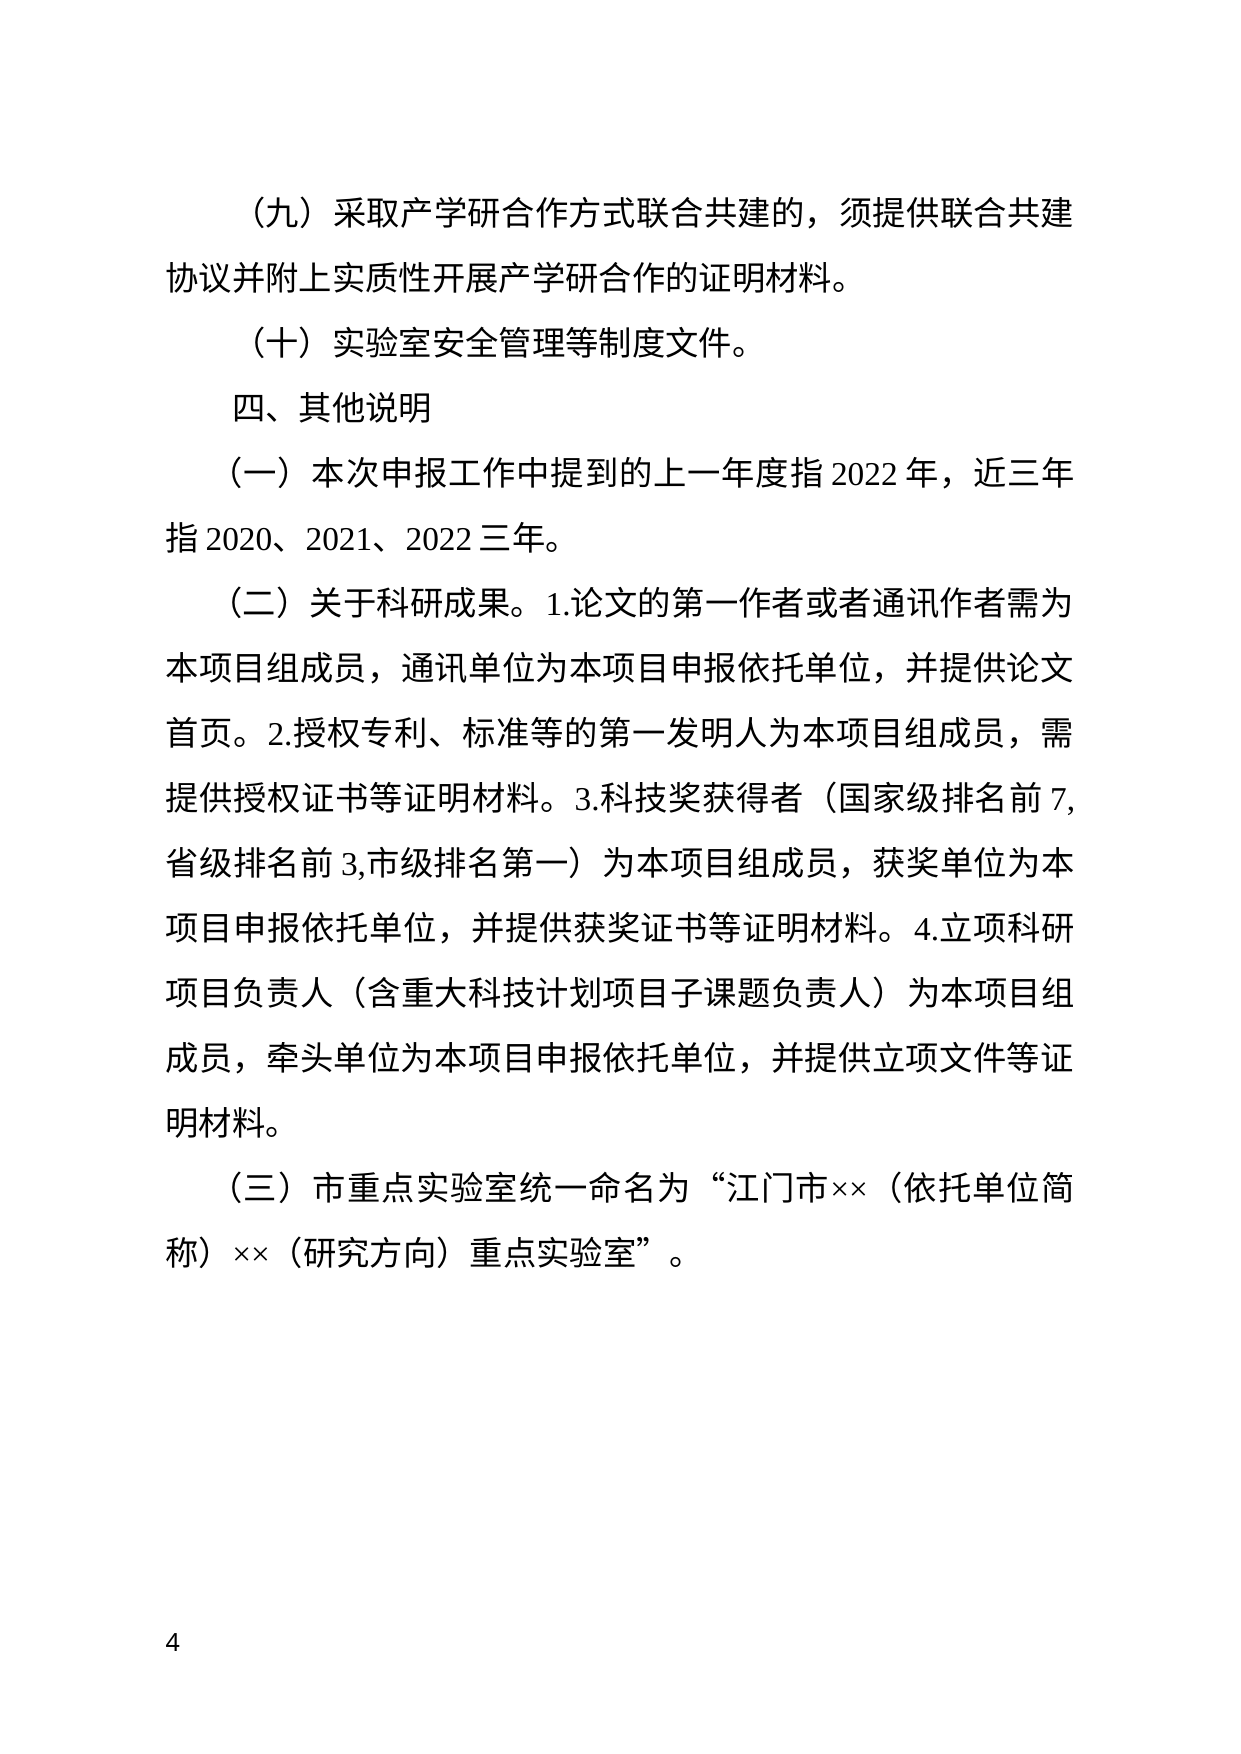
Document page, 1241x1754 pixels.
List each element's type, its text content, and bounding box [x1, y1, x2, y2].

text （九）采取产学研合作方式联合共建的，须提供联合共建协议并附上实质性开展产学研合作的证明材料。 [165, 178, 1075, 308]
text （三）市重点实验室统一命名为“江门市××（依托单位简称）××（研究方向）重点实验室”。 [165, 1153, 1075, 1283]
text 四、其他说明 [165, 373, 1075, 438]
text （一）本次申报工作中提到的上一年度指2022年，近三年指2020、2021、2022三年。 [165, 438, 1075, 568]
text （十）实验室安全管理等制度文件。 [165, 308, 1075, 373]
text （二）关于科研成果。1.论文的第一作者或者通讯作者需为本项目组成员，通讯单位为本项目申报依托单位，并提供论文首页。2.授权专利、标准等的第一发明人为本项目组成员，需提供授权证书等证明材料。3.科技奖获得者（国家级排名前7,省级排名前3,市级排名第一）为本项目组成员，获奖单位为本项目申报依托单位，并提供获奖证书等证明材料。4.立项科研项目负责人（含重大科技计划项目子课题负责人）为本项目组成员，牵头单位为本项目申报依托单位，并提供立项文件等证明材料。 [165, 568, 1075, 1153]
